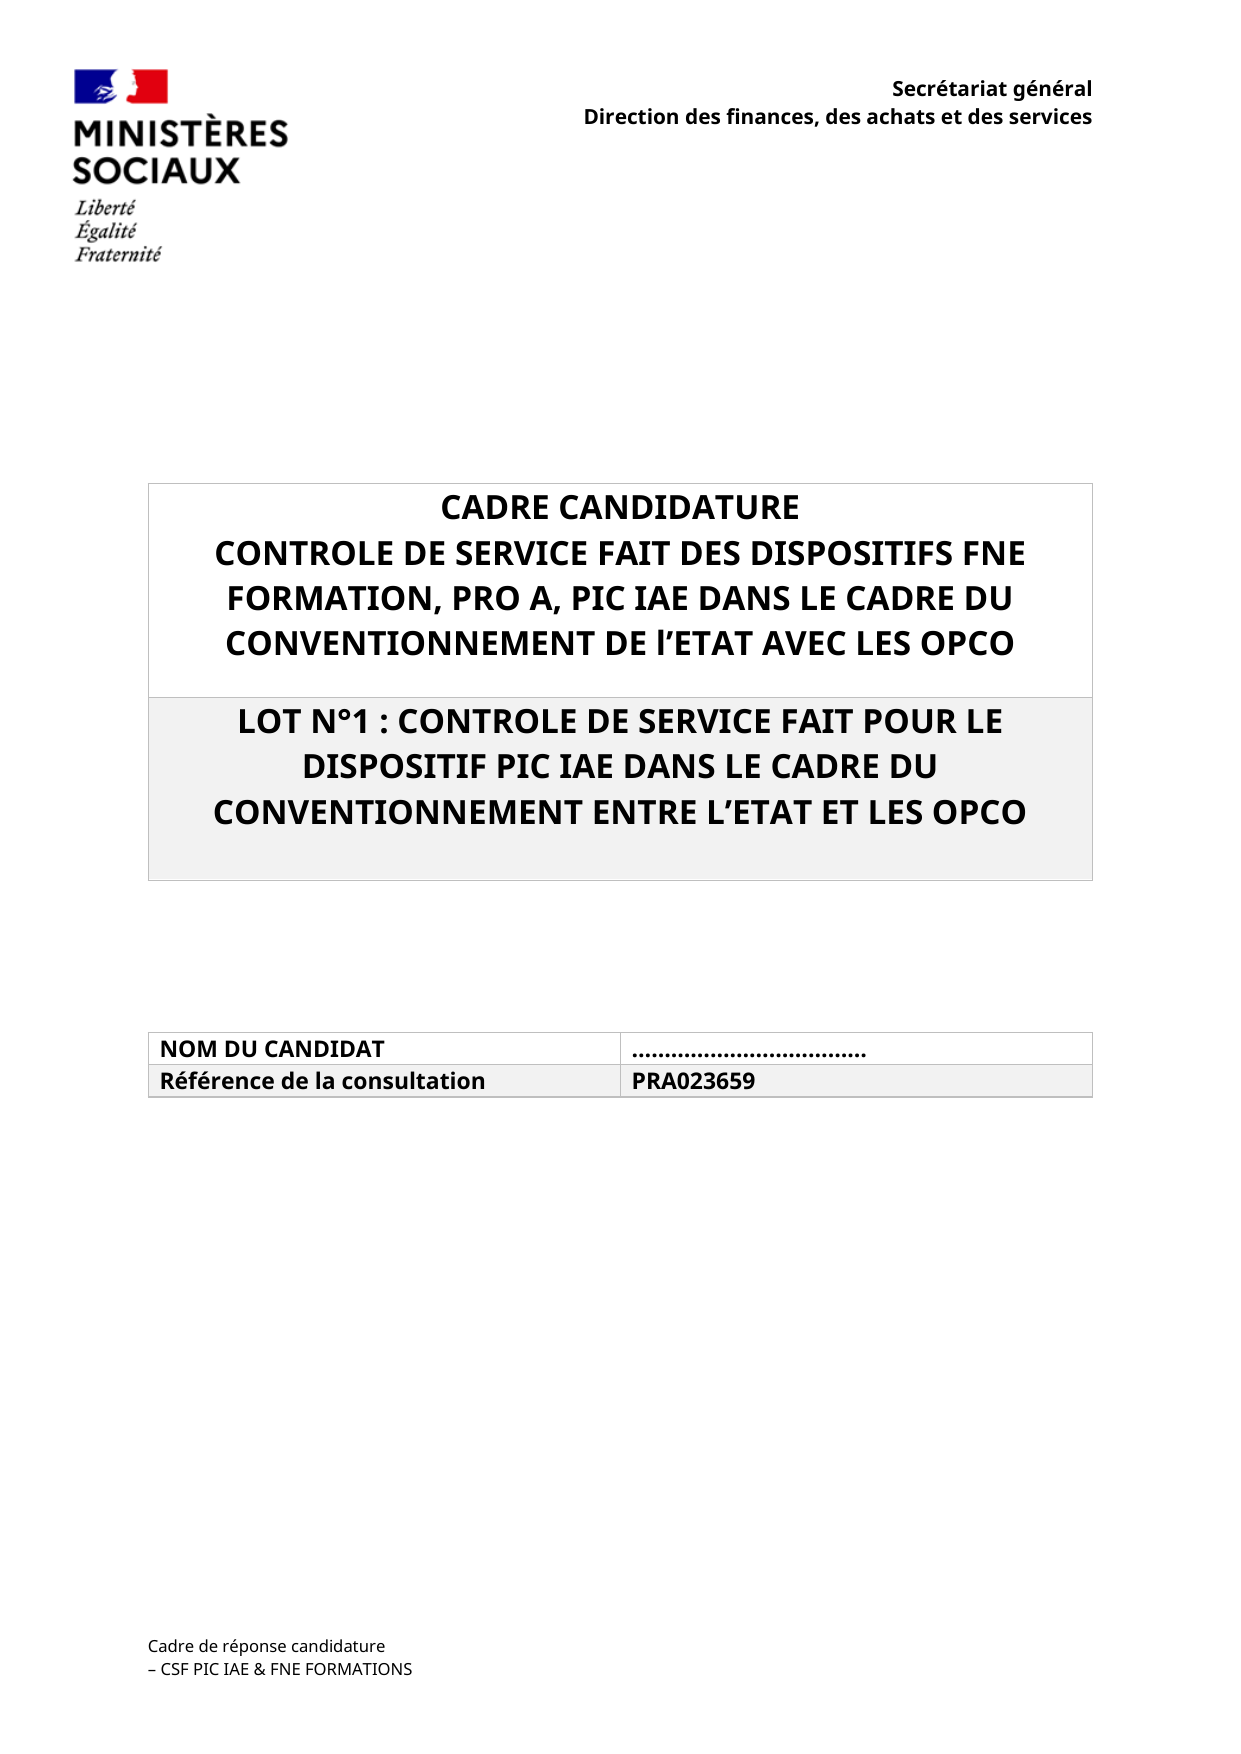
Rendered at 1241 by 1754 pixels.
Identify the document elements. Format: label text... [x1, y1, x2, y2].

table_cell LOT N°1 : CONTROLE DE SERVICE FAIT POUR LE DISPOSITIF PIC IAE DANS LE CADRE DU CONVENTIONNEMENT ENTRE L’ETAT ET LES OPCO [149, 698, 1092, 879]
table_header NOM DU CANDIDAT [149, 1033, 620, 1064]
table_cell Référence de la consultation [149, 1065, 620, 1096]
table_header ……………………………… [621, 1033, 1092, 1064]
table_header CADRE CANDIDATURE CONTROLE DE SERVICE FAIT DES DISPOSITIFS FNE FORMATION, PRO A, PIC IAE DANS LE CADRE DU CONVENTIONNEMENT DE l’ETAT AVEC LES OPCO [149, 484, 1092, 697]
table_cell PRA023659 [621, 1065, 1092, 1096]
picture [41, 36, 313, 295]
